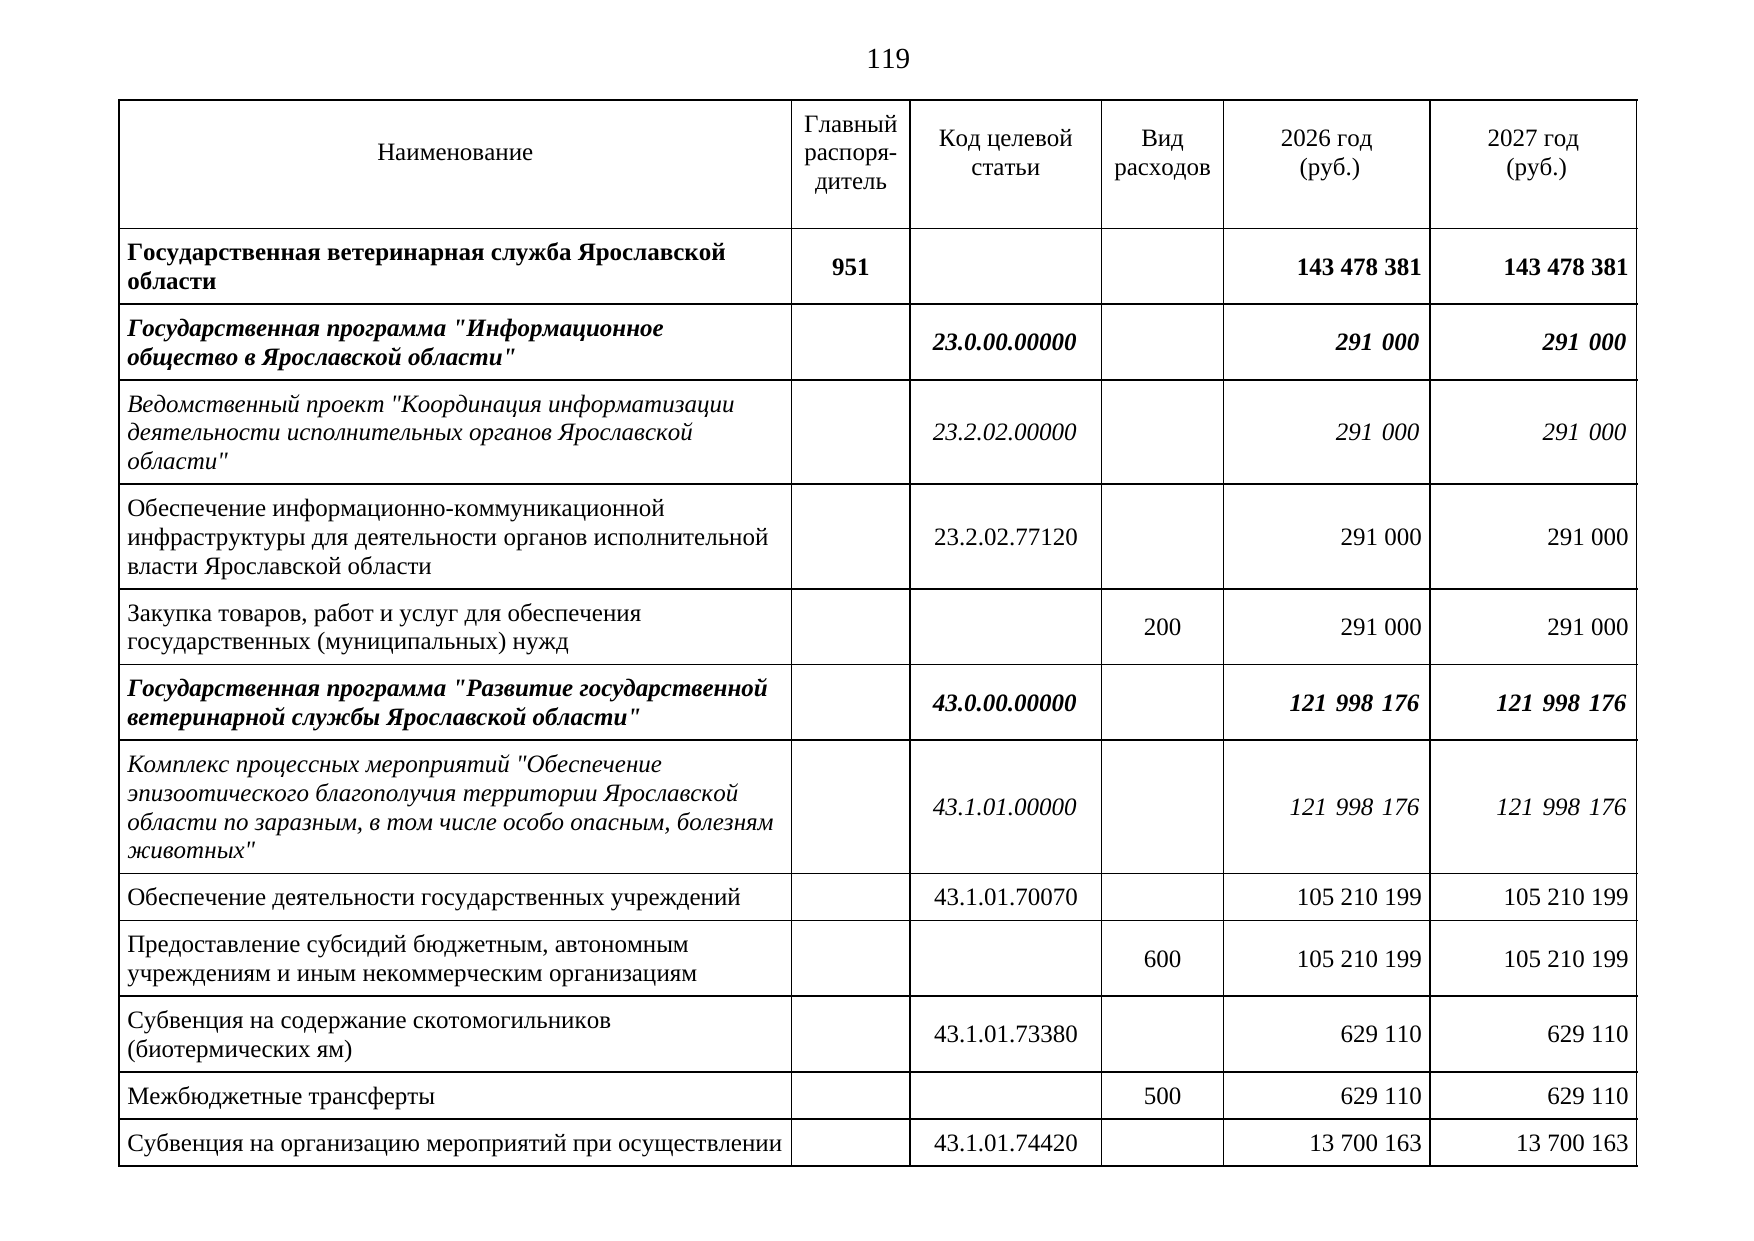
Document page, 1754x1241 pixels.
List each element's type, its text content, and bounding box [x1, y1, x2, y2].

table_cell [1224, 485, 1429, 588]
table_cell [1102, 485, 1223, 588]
table_header Главный распоря-дитель [792, 101, 909, 227]
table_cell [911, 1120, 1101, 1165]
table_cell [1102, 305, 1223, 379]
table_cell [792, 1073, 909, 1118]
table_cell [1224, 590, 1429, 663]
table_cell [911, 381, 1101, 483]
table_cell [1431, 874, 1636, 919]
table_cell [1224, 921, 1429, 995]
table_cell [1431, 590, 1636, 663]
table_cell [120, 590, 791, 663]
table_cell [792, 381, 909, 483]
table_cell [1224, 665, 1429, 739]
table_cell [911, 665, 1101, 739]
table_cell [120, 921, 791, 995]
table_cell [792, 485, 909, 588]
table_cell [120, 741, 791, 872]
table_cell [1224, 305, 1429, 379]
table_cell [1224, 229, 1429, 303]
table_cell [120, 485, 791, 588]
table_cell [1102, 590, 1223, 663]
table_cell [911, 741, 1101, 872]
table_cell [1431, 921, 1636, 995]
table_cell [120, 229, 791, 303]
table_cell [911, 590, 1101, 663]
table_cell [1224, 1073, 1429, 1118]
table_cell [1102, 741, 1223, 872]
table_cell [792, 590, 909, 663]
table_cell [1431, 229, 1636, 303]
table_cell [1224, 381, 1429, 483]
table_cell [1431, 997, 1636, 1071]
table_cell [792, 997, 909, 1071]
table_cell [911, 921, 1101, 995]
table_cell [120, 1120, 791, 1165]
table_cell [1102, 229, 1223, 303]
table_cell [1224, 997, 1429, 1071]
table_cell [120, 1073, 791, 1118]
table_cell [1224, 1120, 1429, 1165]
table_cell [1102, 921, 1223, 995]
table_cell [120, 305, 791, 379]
table_header Наименование [120, 101, 791, 227]
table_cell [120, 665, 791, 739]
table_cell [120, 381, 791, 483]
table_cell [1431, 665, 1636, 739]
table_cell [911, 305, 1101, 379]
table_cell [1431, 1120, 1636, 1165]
table_header Код целевой статьи [911, 101, 1101, 227]
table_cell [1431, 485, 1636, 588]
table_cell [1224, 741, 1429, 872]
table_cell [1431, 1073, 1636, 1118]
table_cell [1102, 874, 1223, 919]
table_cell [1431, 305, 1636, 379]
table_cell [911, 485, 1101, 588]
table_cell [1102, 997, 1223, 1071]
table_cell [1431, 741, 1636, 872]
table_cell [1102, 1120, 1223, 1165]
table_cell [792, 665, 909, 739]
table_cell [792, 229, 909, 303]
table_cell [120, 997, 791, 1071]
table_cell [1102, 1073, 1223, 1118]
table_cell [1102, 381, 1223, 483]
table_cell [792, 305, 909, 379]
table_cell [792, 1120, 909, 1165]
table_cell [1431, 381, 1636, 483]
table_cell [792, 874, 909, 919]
table_header 2026 год (руб.) [1224, 101, 1429, 227]
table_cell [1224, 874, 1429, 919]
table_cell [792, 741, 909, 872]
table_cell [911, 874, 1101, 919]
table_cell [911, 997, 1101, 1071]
table_header 2027 год (руб.) [1431, 101, 1636, 227]
table_header Вид расходов [1102, 101, 1223, 227]
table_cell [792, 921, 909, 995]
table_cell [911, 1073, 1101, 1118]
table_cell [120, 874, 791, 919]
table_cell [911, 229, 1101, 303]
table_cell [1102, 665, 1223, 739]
